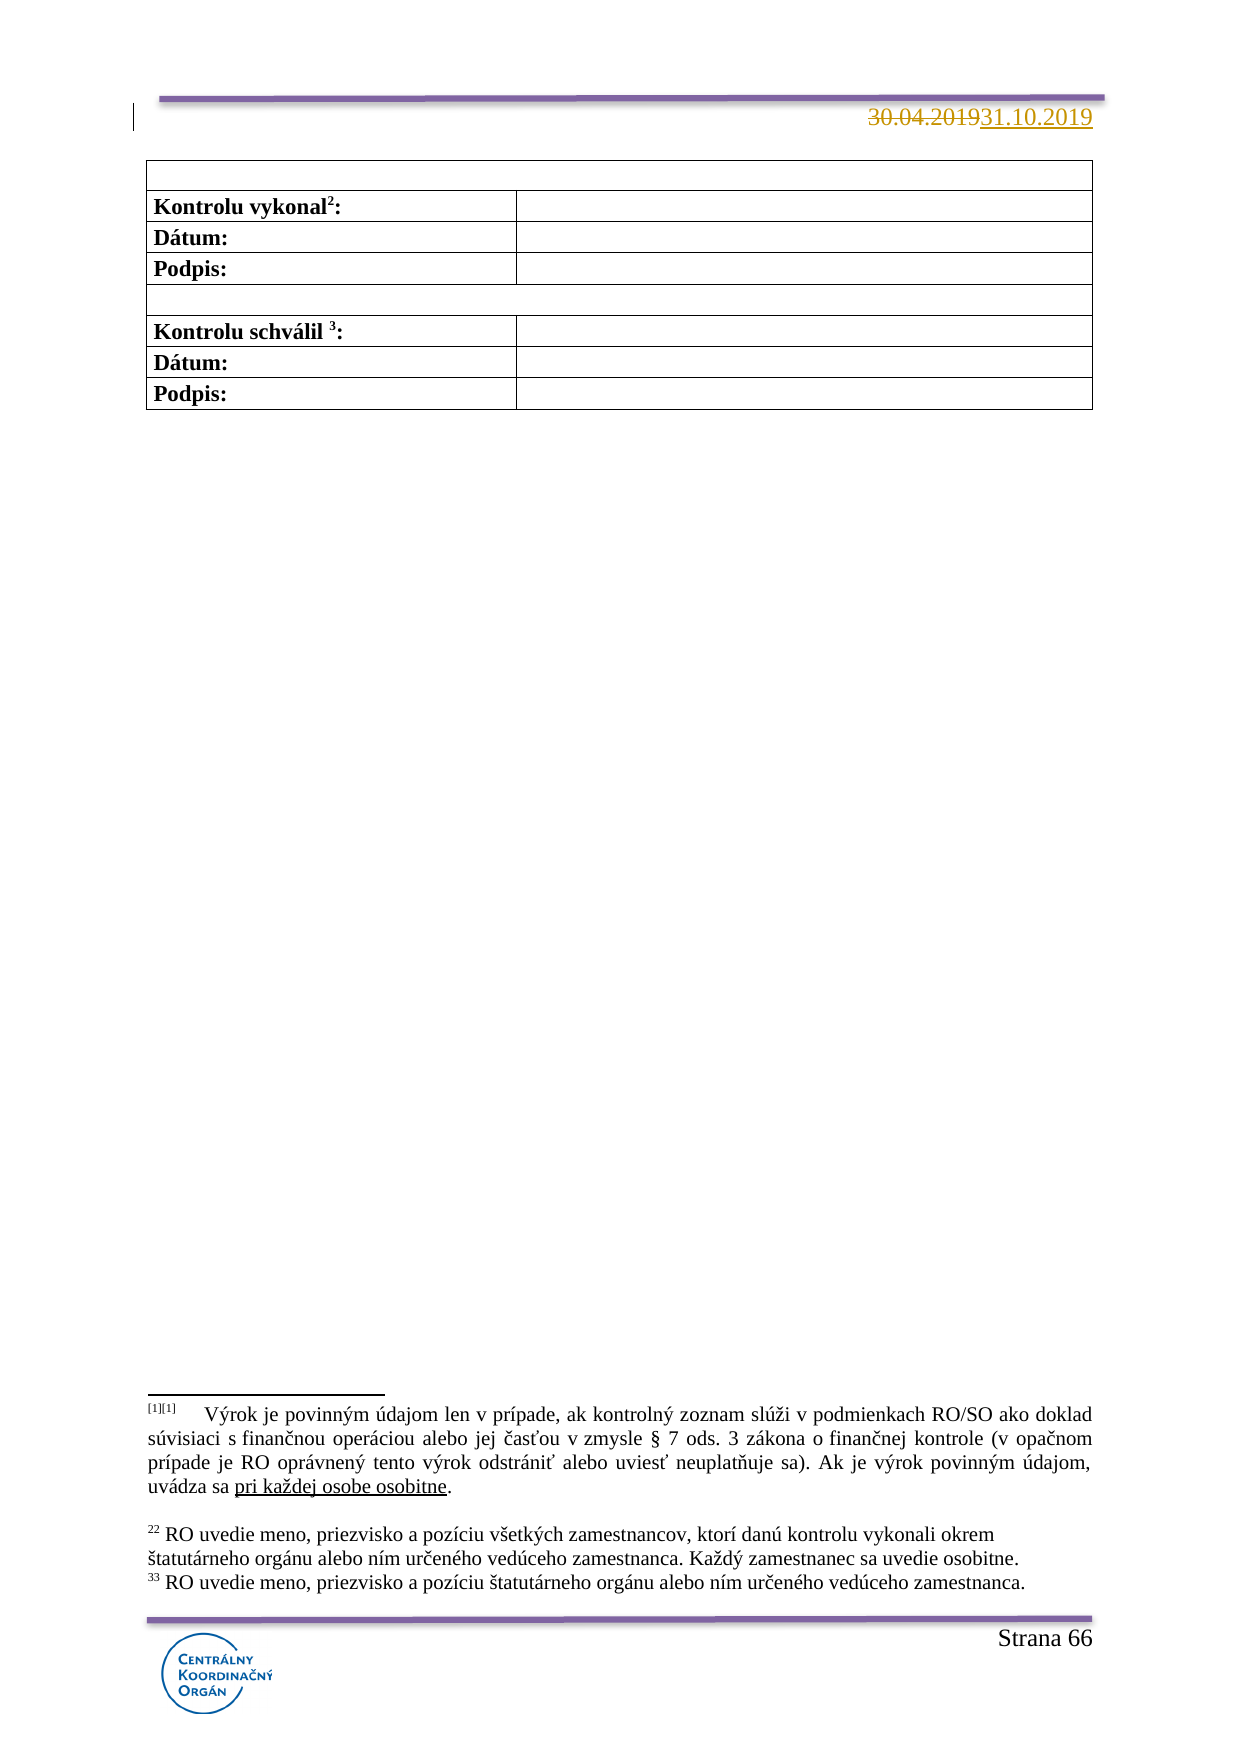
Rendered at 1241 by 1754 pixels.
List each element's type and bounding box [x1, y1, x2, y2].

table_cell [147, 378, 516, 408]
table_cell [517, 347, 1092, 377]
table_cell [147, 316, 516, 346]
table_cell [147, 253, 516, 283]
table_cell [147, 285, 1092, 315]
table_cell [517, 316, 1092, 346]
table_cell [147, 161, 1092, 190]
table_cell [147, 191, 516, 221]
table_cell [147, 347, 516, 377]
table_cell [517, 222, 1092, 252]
picture [159, 1631, 272, 1713]
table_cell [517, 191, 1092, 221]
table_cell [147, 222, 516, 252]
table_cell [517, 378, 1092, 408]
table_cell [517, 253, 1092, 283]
